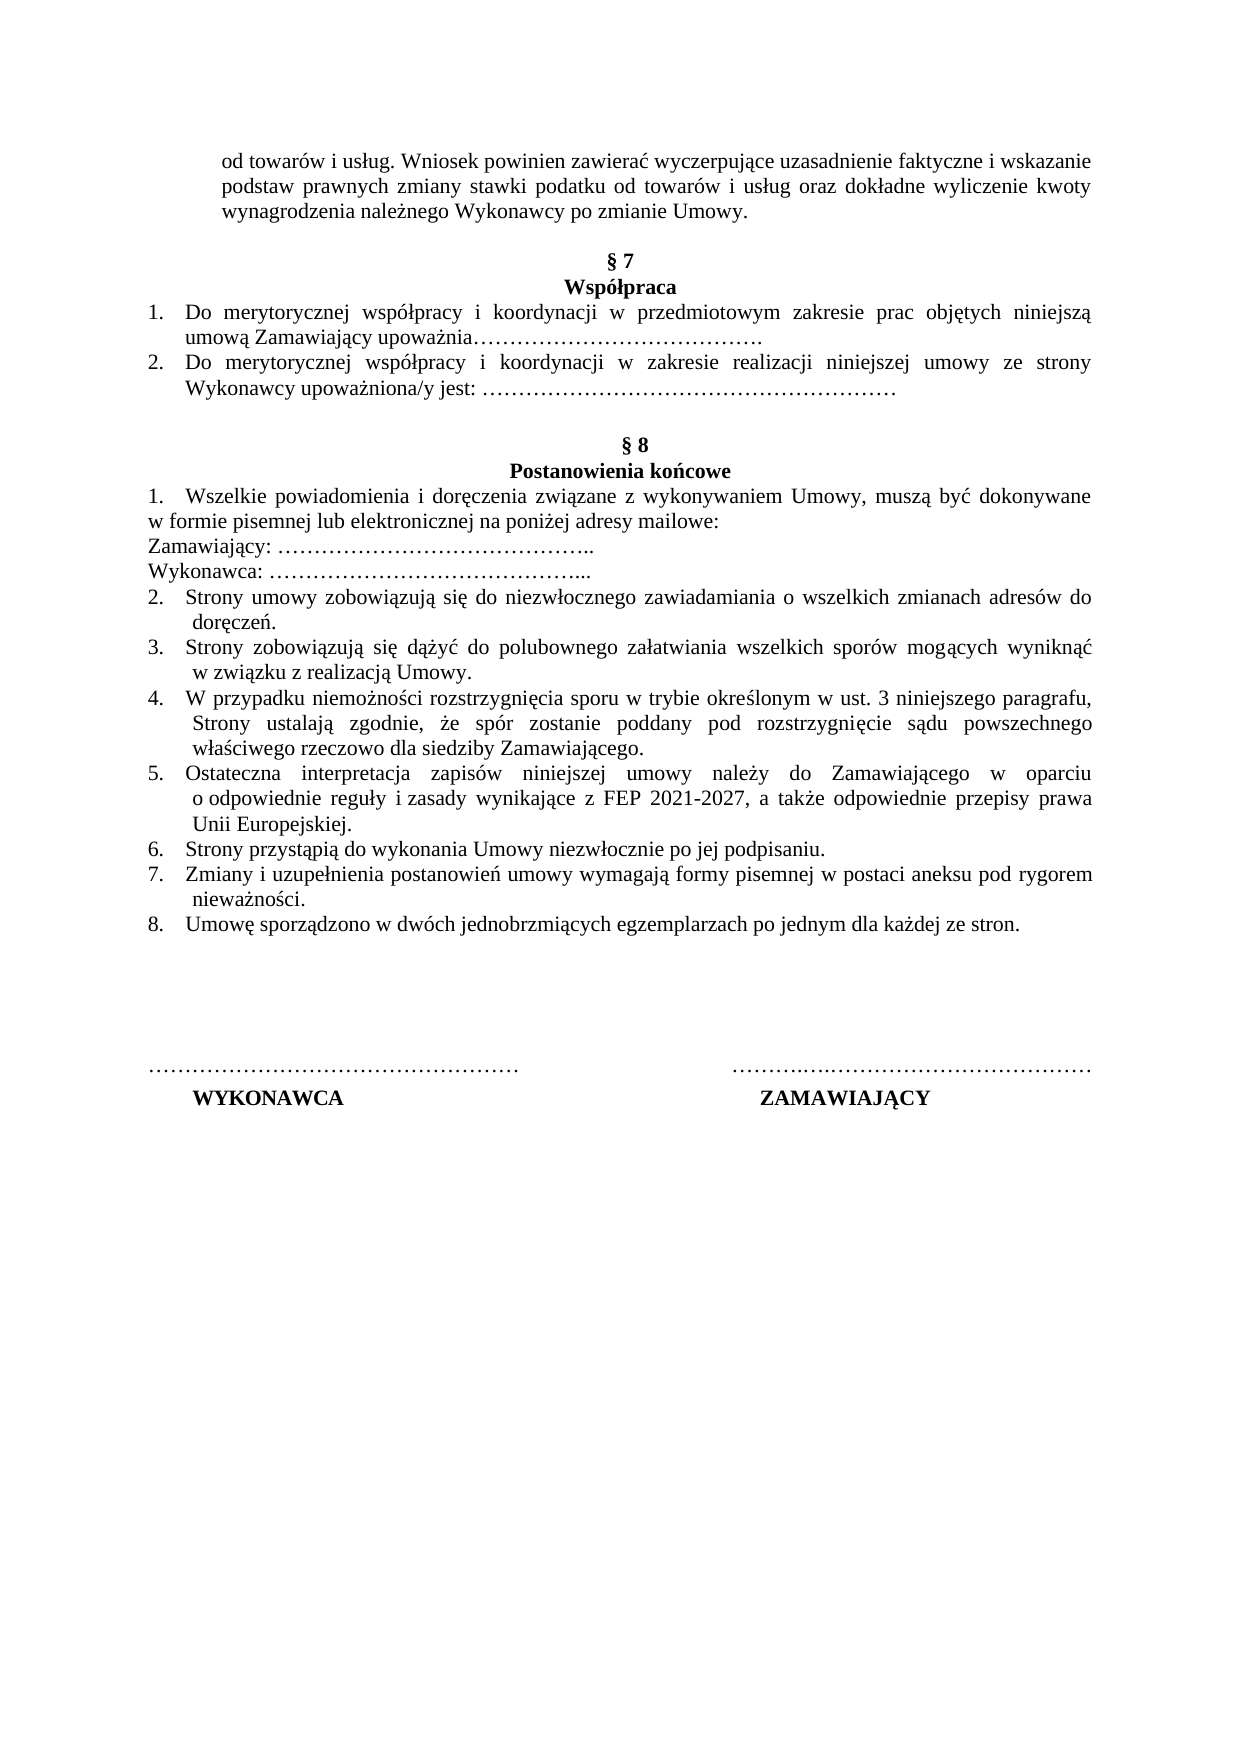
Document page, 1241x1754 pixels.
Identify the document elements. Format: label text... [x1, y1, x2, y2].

text § 7 [148, 248, 1093, 274]
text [221, 148, 1093, 223]
text Współpraca [148, 274, 1093, 299]
list W przypadku niemożności rozstrzygnięcia sporu w trybie określonym w ust. 3 niniejszego paragrafu, Strony ustalają zgodnie, że spór zostanie poddany pod rozstrzygnięcie sądu powszechnego właściwego rzeczowo dla siedziby Zamawiającego. [148, 684, 1093, 760]
list Strony przystąpią do wykonania Umowy niezwłocznie po jej podpisaniu. [148, 836, 1093, 861]
list Do merytorycznej współpracy i koordynacji w przedmiotowym zakresie prac objętych niniejszą umową Zamawiający upoważnia…………………………………. [148, 299, 1093, 349]
list Strony umowy zobowiązują się do niezwłocznego zawiadamiania o wszelkich zmianach adresów do doręczeń. [148, 584, 1093, 634]
list Wszelkie powiadomienia i doręczenia związane z wykonywaniem Umowy, muszą być dokonywane w formie pisemnej lub elektronicznej na poniżej adresy mailowe: [148, 483, 1093, 533]
list Do merytorycznej współpracy i koordynacji w zakresie realizacji niniejszej umowy ze strony Wykonawcy upoważniona/y jest: ………………………………………………… [148, 349, 1093, 400]
list Zamawiający: …………………………………….. [148, 533, 1093, 558]
text § 8 [177, 432, 1093, 458]
text …………………………………………… ……….….……………………………… WYKONAWCA ZAMAWIAJĄCY [148, 1052, 1092, 1110]
text Postanowienia końcowe [148, 458, 1093, 483]
list Ostateczna interpretacja zapisów niniejszej umowy należy do Zamawiającego w oparciu o odpowiednie reguły i zasady wynikające z FEP 2021-2027, a także odpowiednie przepisy prawa Unii Europejskiej. [148, 760, 1093, 836]
list Umowę sporządzono w dwóch jednobrzmiących egzemplarzach po jednym dla każdej ze stron. [148, 911, 1093, 937]
list Wykonawca: ……………………………………... [148, 558, 1093, 584]
list Strony zobowiązują się dążyć do polubownego załatwiania wszelkich sporów mogących wyniknąć w związku z realizacją Umowy. [148, 634, 1093, 684]
list Zmiany i uzupełnienia postanowień umowy wymagają formy pisemnej w postaci aneksu pod rygorem nieważności. [148, 861, 1093, 911]
